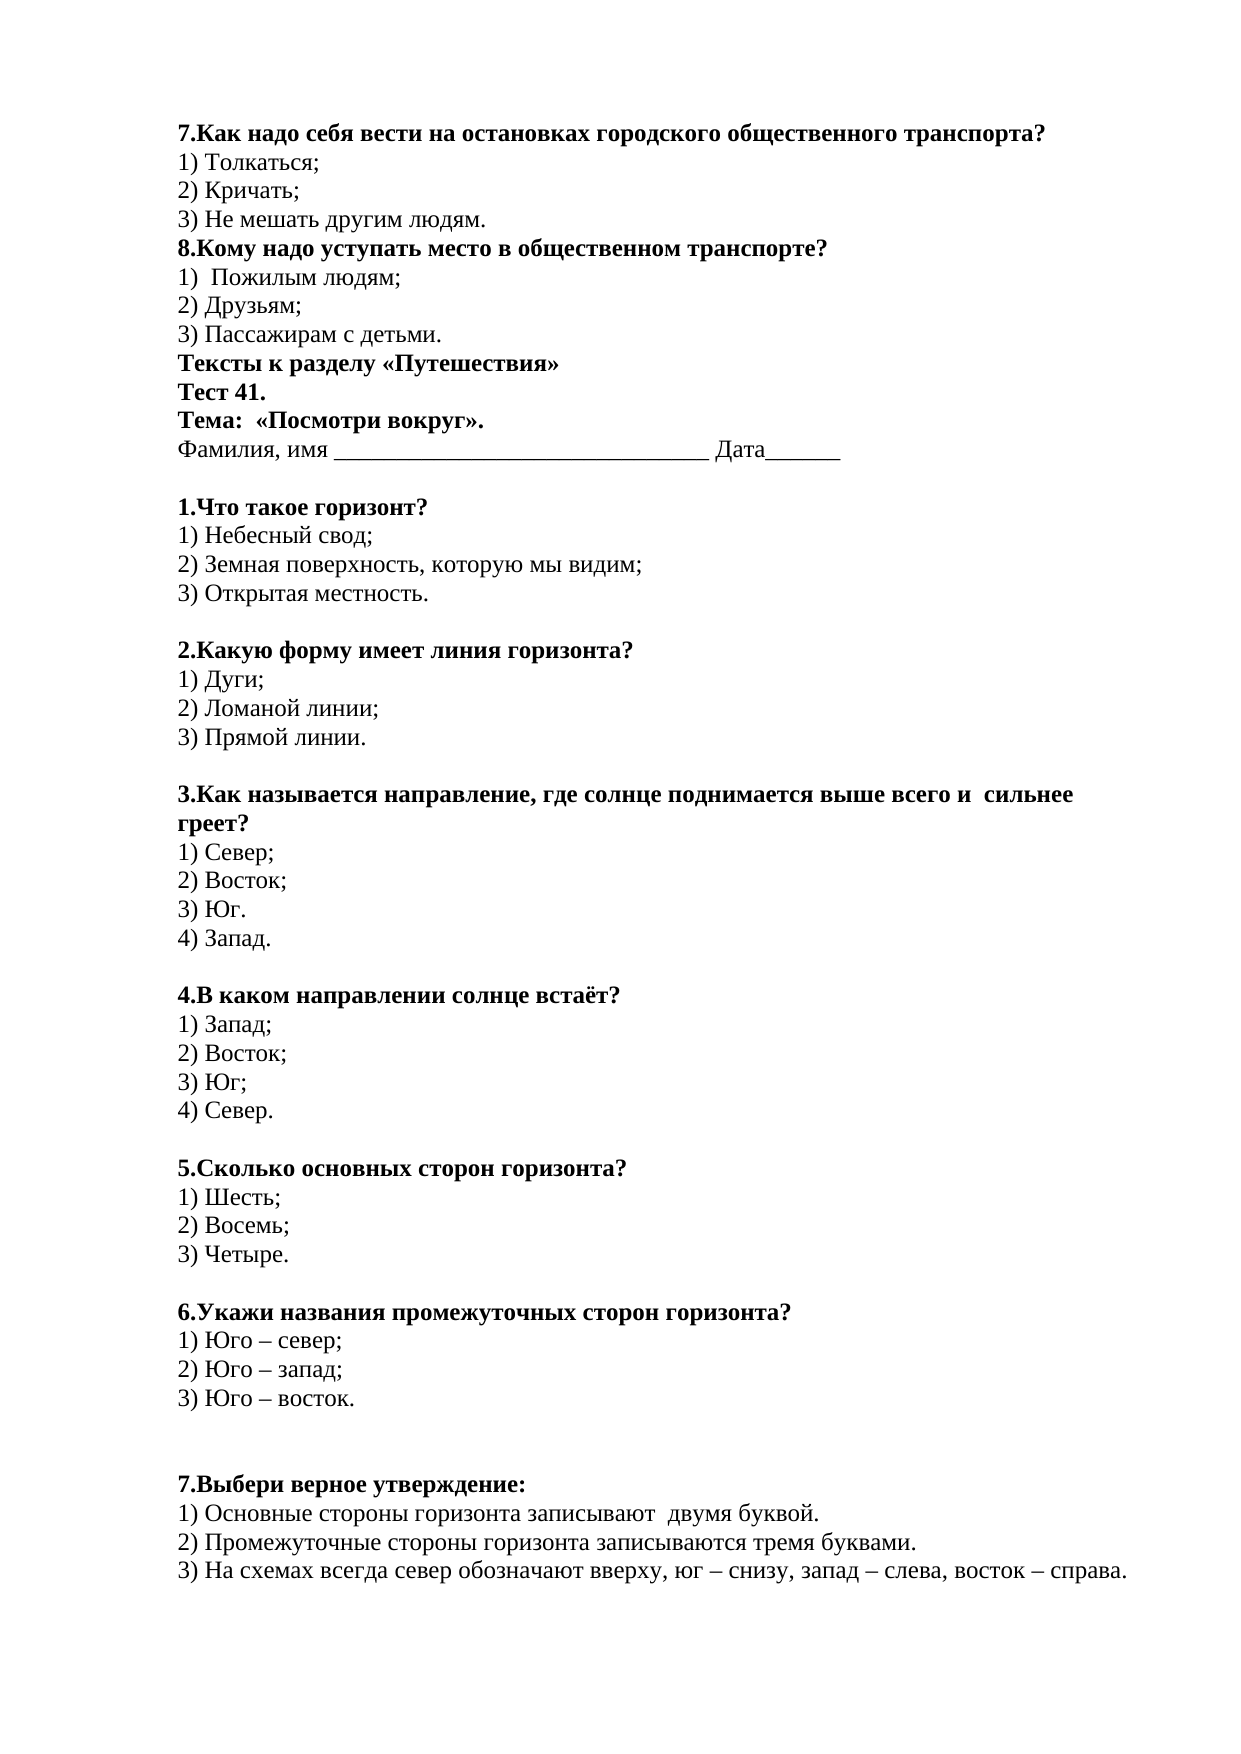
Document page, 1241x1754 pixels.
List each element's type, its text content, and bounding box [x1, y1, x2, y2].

text 3) Пассажирам с детьми. [177, 319, 1152, 348]
text 3) Юг. [177, 894, 1152, 923]
text 2) Ломаной линии; [177, 693, 1152, 722]
text 2) Восток; [177, 866, 1152, 894]
text 2) Промежуточные стороны горизонта записываются тремя буквами. [177, 1527, 1152, 1556]
text 3) Открытая местность. [177, 578, 1152, 607]
text 1) Небесный свод; [177, 521, 1152, 549]
text 3) На схемах всегда север обозначают вверху, юг – снизу, запад – слева, восток – справа. [177, 1556, 1152, 1584]
text 1.Что такое горизонт? [177, 492, 1152, 521]
text 2) Восемь; [177, 1211, 1152, 1239]
text 6.Укажи названия промежуточных сторон горизонта? [177, 1297, 1152, 1326]
text Тест 41. [177, 377, 1152, 406]
text 2) Друзьям; [177, 291, 1152, 319]
text 2) Земная поверхность, которую мы видим; [177, 549, 1152, 578]
text 1) Юго – север; [177, 1326, 1152, 1354]
text 1) Пожилым людям; [177, 262, 1152, 291]
text 3) Прямой линии. [177, 722, 1152, 751]
text 4.В каком направлении солнце встаёт? [177, 981, 1152, 1009]
text 3) Юго – восток. [177, 1383, 1152, 1412]
text 1) Запад; [177, 1009, 1152, 1038]
text 7.Выбери верное утверждение: [177, 1469, 1152, 1498]
text Тема: «Посмотри вокруг». [177, 406, 1152, 434]
text 3) Четыре. [177, 1239, 1152, 1268]
text 1) Основные стороны горизонта записывают двумя буквой. [177, 1498, 1152, 1527]
text 4) Запад. [177, 923, 1152, 952]
text 1) Север; [177, 837, 1152, 866]
text Фамилия, имя ______________________________ Дата______ [177, 434, 1152, 463]
text 3) Юг; [177, 1067, 1152, 1096]
text Тексты к разделу «Путешествия» [177, 348, 1152, 377]
text 1) Дуги; [177, 664, 1152, 693]
text 1) Шесть; [177, 1182, 1152, 1211]
text 2) Восток; [177, 1038, 1152, 1067]
text 2.Какую форму имеет линия горизонта? [177, 636, 1152, 664]
text 8.Кому надо уступать место в общественном транспорте? [177, 233, 1152, 262]
text 3.Как называется направление, где солнце поднимается выше всего и сильнее греет? [177, 779, 1152, 837]
text 2) Кричать; [177, 176, 1152, 204]
text 7.Как надо себя вести на остановках городского общественного транспорта? [177, 118, 1152, 147]
text 2) Юго – запад; [177, 1354, 1152, 1383]
text 5.Сколько основных сторон горизонта? [177, 1153, 1152, 1182]
text 3) Не мешать другим людям. [177, 204, 1152, 233]
text 4) Север. [177, 1096, 1152, 1124]
text 1) Толкаться; [177, 147, 1152, 176]
